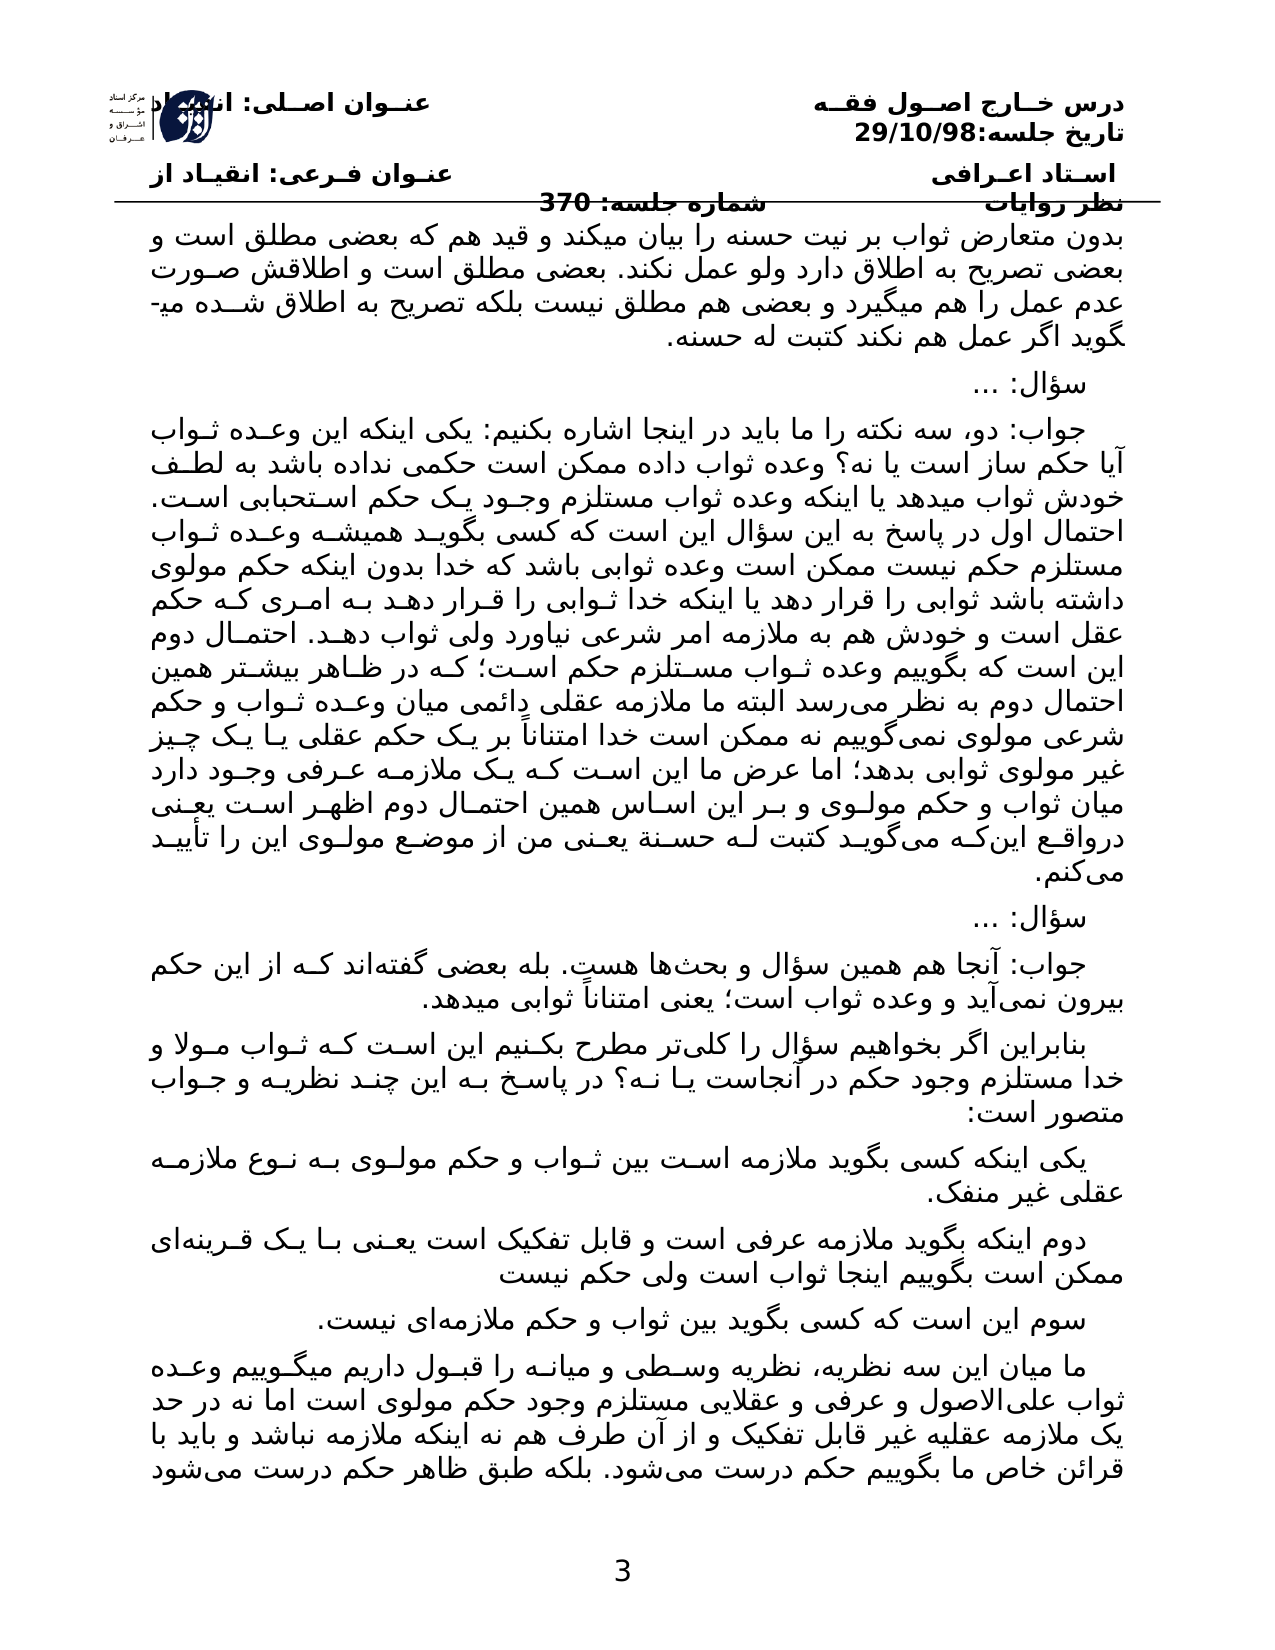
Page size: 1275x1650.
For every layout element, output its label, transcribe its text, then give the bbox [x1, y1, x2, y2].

list بنابراین اگر بخواهیم سؤال را کلی‌تر مطرح بکنیم این است که ثواب مولا و خدا مستلزم وجود حکم در آنجاست یا نه؟ در پاسخ به این چند نظریه و جواب متصور است: [150, 1027, 1125, 1129]
list سؤال: ... [150, 366, 1125, 400]
list یکی اینکه کسی بگوید ملازمه است بین ثواب و حکم مولوی به نوع ملازمه عقلی غیر منفک. [150, 1142, 1125, 1210]
picture [102, 86, 215, 146]
list سؤال: ... [150, 901, 1125, 934]
list جواب: آنجا هم همین سؤال و بحث‌ها هست. بله بعضی گفته‌اند که از این حکم بیرون نمی‌آید و وعده ثواب است؛ یعنی امتناناً ثوابی میدهد. [150, 947, 1125, 1015]
list جواب: دو، سه نکته را ما باید در اینجا اشاره بکنیم: یکی اینکه این وعده ثواب آیا حکم ساز است یا نه؟ وعده ثواب داده ممکن است حکمی نداده باشد به لطف خودش ثواب میدهد یا اینکه وعده ثواب مستلزم وجود یک حکم استحبابی است. احتمال اول در پاسخ به این سؤال این است که کسی بگوید همیشه وعده ثواب مستلزم حکم نیست ممکن است وعده ثوابی باشد که خدا بدون اینکه حکم مولوی داشته باشد ثوابی را قرار دهد یا اینکه خدا ثوابی را قرار دهد به امری که حکم عقل است و خودش هم به ملازمه امر شرعی نیاورد ولی ثواب دهد. احتمال دوم این است که بگوییم وعده ثواب مستلزم حکم است؛ که در ظاهر بیشتر همین احتمال دوم به نظر می‌رسد البته ما ملازمه عقلی دائمی میان وعده ثواب و حکم شرعی مولوی نمی‌گوییم نه ممکن است خدا امتناناً بر یک حکم عقلی یا یک چیز غیر مولوی ثوابی بدهد؛ اما عرض ما این است که یک ملازمه عرفی وجود دارد میان ثواب و حکم مولوی و بر این اساس همین احتمال دوم اظهر است یعنی درواقع این‌که می‌گوید کتبت له حسنة یعنی من از موضع مولوی این را تأیید می‌کنم. [150, 413, 1125, 888]
list دوم اینکه بگوید ملازمه عرفی است و قابل تفکیک است یعنی با یک قرینه‌ای ممکن است بگوییم اینجا ثواب است ولی حکم نیست [150, 1222, 1125, 1290]
list سوم این است که کسی بگوید بین ثواب و حکم ملازمه‌ای نیست. [150, 1303, 1125, 1337]
